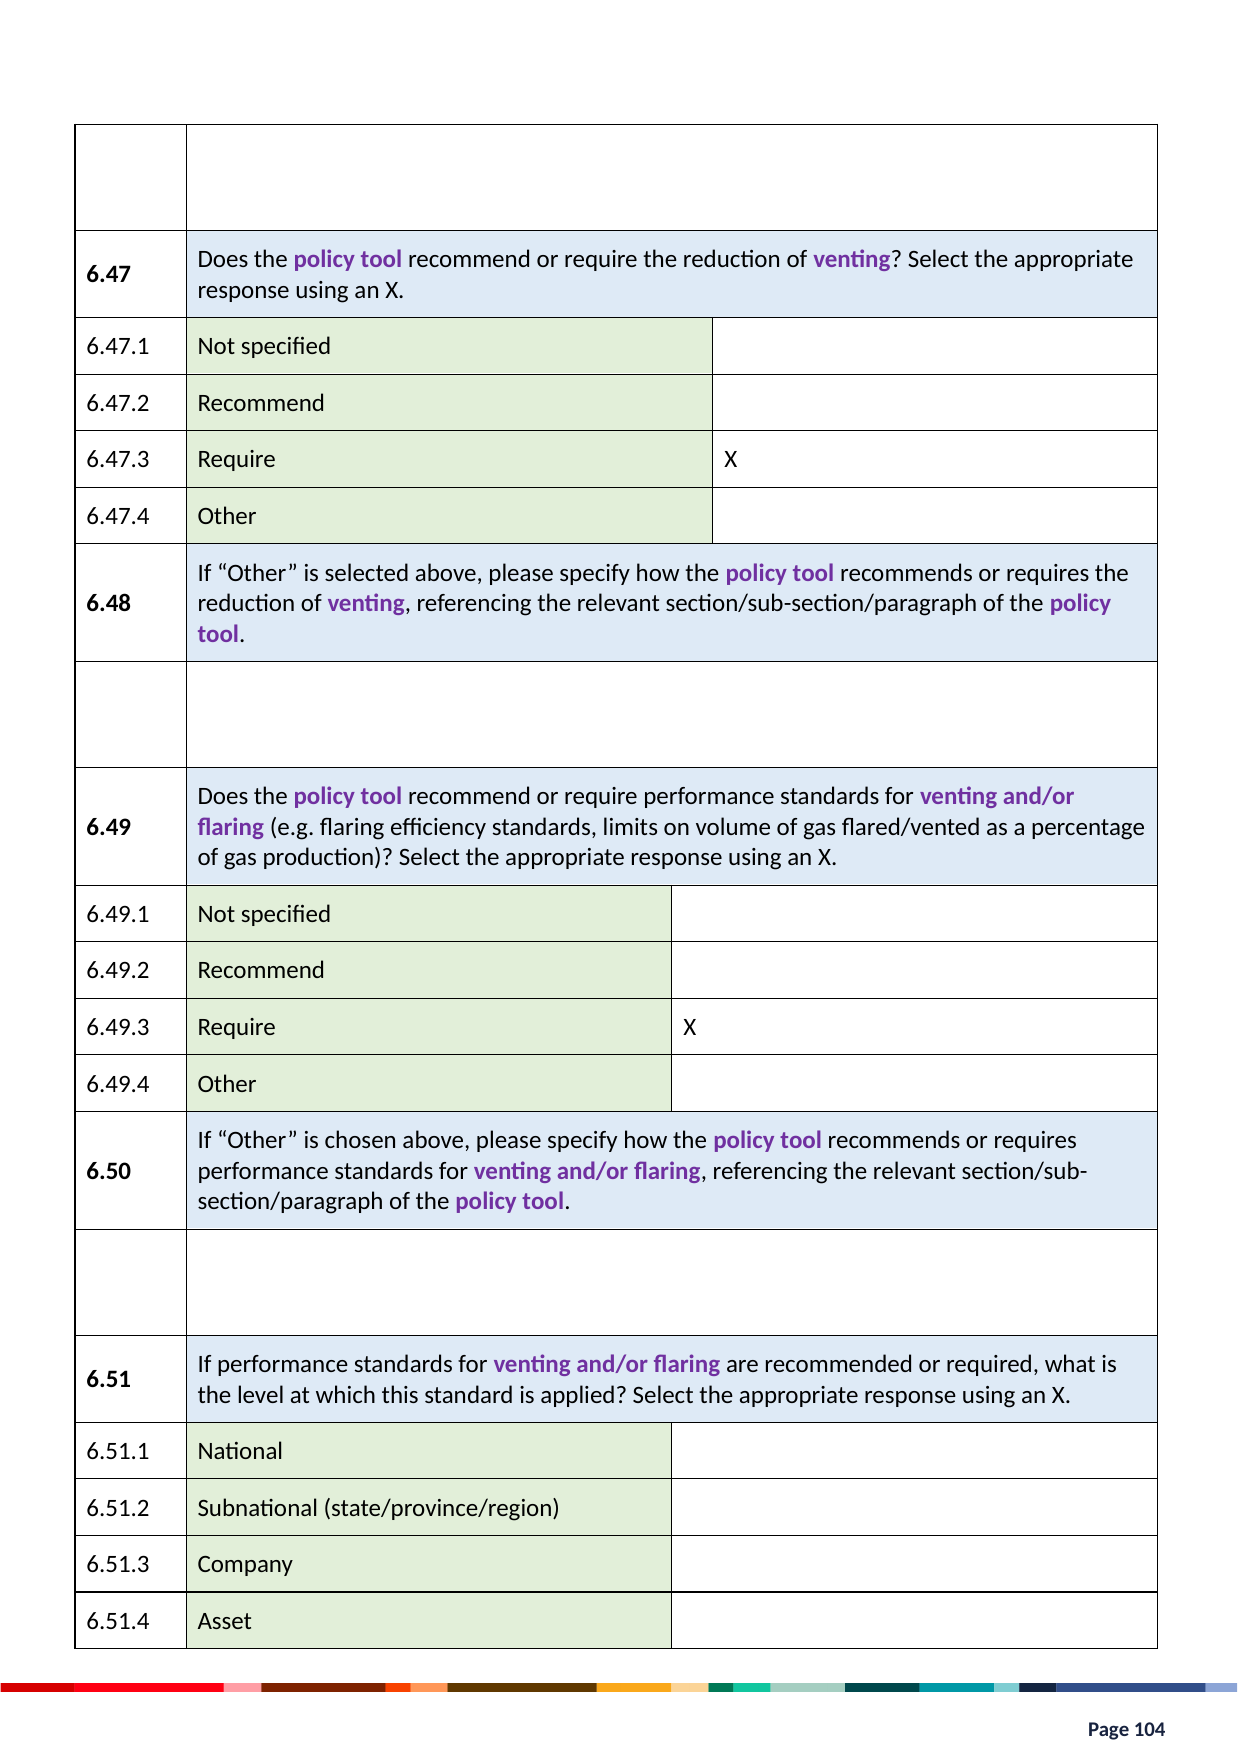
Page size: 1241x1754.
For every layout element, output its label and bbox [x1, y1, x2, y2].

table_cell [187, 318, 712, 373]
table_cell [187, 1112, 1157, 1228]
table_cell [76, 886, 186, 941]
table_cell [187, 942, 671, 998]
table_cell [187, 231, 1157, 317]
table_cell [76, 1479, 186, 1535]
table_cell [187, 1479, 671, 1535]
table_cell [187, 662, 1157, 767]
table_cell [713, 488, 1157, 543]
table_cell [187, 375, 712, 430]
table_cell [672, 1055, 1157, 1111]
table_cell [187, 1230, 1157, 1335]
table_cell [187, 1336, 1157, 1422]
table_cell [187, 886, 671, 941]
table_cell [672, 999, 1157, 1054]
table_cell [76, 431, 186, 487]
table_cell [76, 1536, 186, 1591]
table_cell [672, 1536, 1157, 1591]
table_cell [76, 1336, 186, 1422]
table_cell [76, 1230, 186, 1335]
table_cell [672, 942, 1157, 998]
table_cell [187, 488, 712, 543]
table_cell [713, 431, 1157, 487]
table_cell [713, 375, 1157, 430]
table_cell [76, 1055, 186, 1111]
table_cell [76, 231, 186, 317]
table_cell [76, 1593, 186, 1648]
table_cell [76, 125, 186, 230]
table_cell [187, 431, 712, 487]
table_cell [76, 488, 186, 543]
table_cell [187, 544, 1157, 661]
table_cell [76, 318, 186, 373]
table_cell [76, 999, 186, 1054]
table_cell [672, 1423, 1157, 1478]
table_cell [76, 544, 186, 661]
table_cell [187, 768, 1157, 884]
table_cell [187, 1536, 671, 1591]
picture [0, 1683, 1236, 1692]
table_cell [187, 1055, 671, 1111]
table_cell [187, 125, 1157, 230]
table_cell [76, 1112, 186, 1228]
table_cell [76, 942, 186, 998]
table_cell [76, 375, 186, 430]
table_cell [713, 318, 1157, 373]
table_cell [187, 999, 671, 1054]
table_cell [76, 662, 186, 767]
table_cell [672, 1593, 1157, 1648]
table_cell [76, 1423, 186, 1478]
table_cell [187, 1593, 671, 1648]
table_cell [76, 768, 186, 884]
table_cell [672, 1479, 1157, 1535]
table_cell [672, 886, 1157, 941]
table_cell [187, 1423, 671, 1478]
